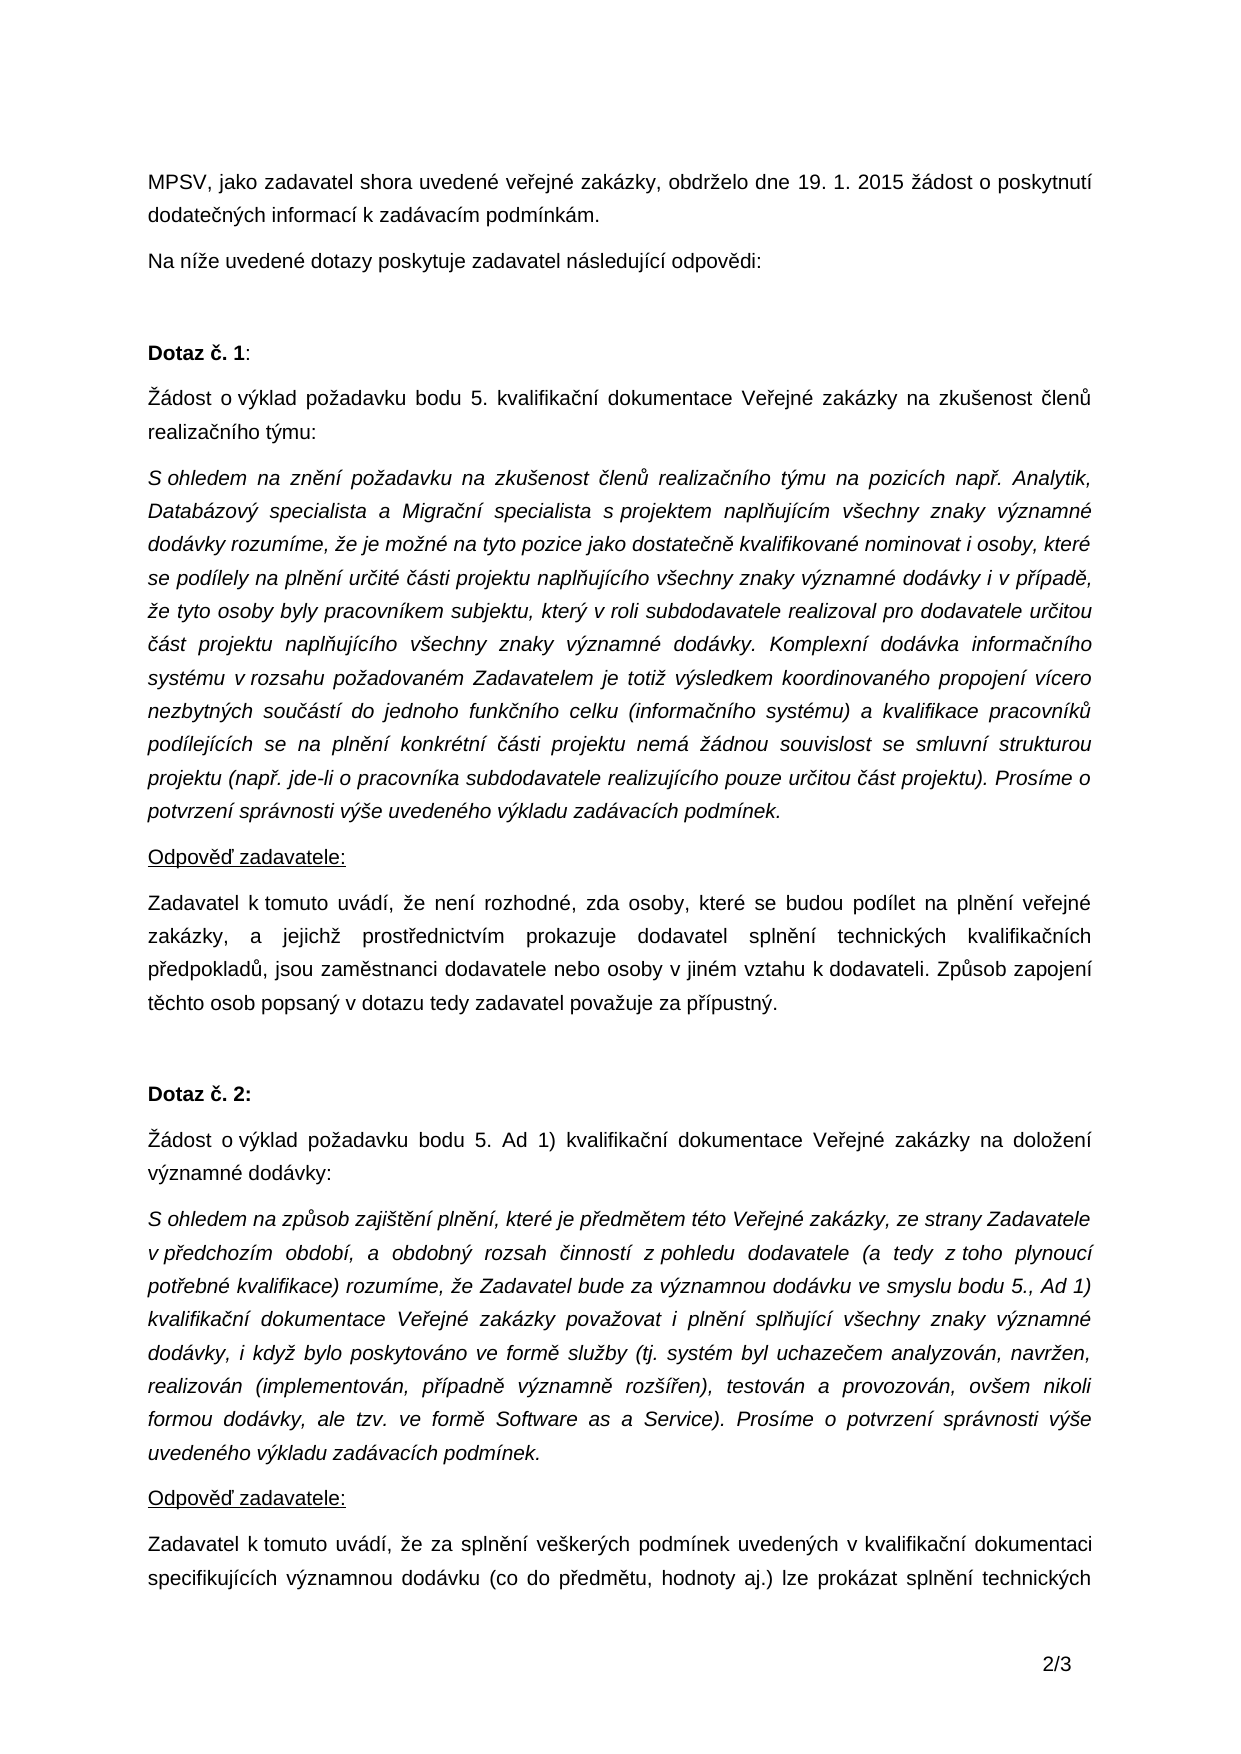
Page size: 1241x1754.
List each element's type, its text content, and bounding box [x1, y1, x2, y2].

text Dotaz č. 2: [148, 1073, 1093, 1106]
text Zadavatel k tomuto uvádí, že není rozhodné, zda osoby, které se budou podílet na plnění veřejné zakázky, a jejichž prostřednictvím prokazuje dodavatel splnění technických kvalifikačních předpokladů, jsou zaměstnanci dodavatele nebo osoby v jiném vztahu k dodavateli. Způsob zapojení těchto osob popsaný v dotazu tedy zadavatel považuje za přípustný. [148, 881, 1093, 1014]
text Odpověď zadavatele: [148, 1477, 1093, 1510]
text Dotaz č. 1: [148, 331, 1093, 364]
text MPSV, jako zadavatel shora uvedené veřejné zakázky, obdrželo dne 19. 1. 2015 žádost o poskytnutí dodatečných informací k zadávacím podmínkám. [148, 160, 1093, 227]
text S ohledem na způsob zajištění plnění, které je předmětem této Veřejné zakázky, ze strany Zadavatele v předchozím období, a obdobný rozsah činností z pohledu dodavatele (a tedy z toho plynoucí potřebné kvalifikace) rozumíme, že Zadavatel bude za významnou dodávku ve smyslu bodu 5., Ad 1) kvalifikační dokumentace Veřejné zakázky považovat i plnění splňující všechny znaky významné dodávky, i když bylo poskytováno ve formě služby (tj. systém byl uchazečem analyzován, navržen, realizován (implementován, případně významně rozšířen), testován a provozován, ovšem nikoli formou dodávky, ale tzv. ve formě Software as a Service). Prosíme o potvrzení správnosti výše uvedeného výkladu zadávacích podmínek. [148, 1198, 1093, 1464]
text Žádost o výklad požadavku bodu 5. Ad 1) kvalifikační dokumentace Veřejné zakázky na doložení významné dodávky: [148, 1118, 1093, 1185]
text Na níže uvedené dotazy poskytuje zadavatel následující odpovědi: [148, 239, 1093, 273]
text Odpověď zadavatele: [148, 835, 1093, 868]
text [148, 1523, 1093, 1589]
text Žádost o výklad požadavku bodu 5. kvalifikační dokumentace Veřejné zakázky na zkušenost členů realizačního týmu: [148, 377, 1093, 443]
text S ohledem na znění požadavku na zkušenost členů realizačního týmu na pozicích např. Analytik, Databázový specialista a Migrační specialista s projektem naplňujícím všechny znaky významné dodávky rozumíme, že je možné na tyto pozice jako dostatečně kvalifikované nominovat i osoby, které se podílely na plnění určité části projektu naplňujícího všechny znaky významné dodávky i v případě, že tyto osoby byly pracovníkem subjektu, který v roli subdodavatele realizoval pro dodavatele určitou část projektu naplňujícího všechny znaky významné dodávky. Komplexní dodávka informačního systému v rozsahu požadovaném Zadavatelem je totiž výsledkem koordinovaného propojení vícero nezbytných součástí do jednoho funkčního celku (informačního systému) a kvalifikace pracovníků podílejících se na plnění konkrétní části projektu nemá žádnou souvislost se smluvní strukturou projektu (např. jde-li o pracovníka subdodavatele realizujícího pouze určitou část projektu). Prosíme o potvrzení správnosti výše uvedeného výkladu zadávacích podmínek. [148, 456, 1093, 823]
